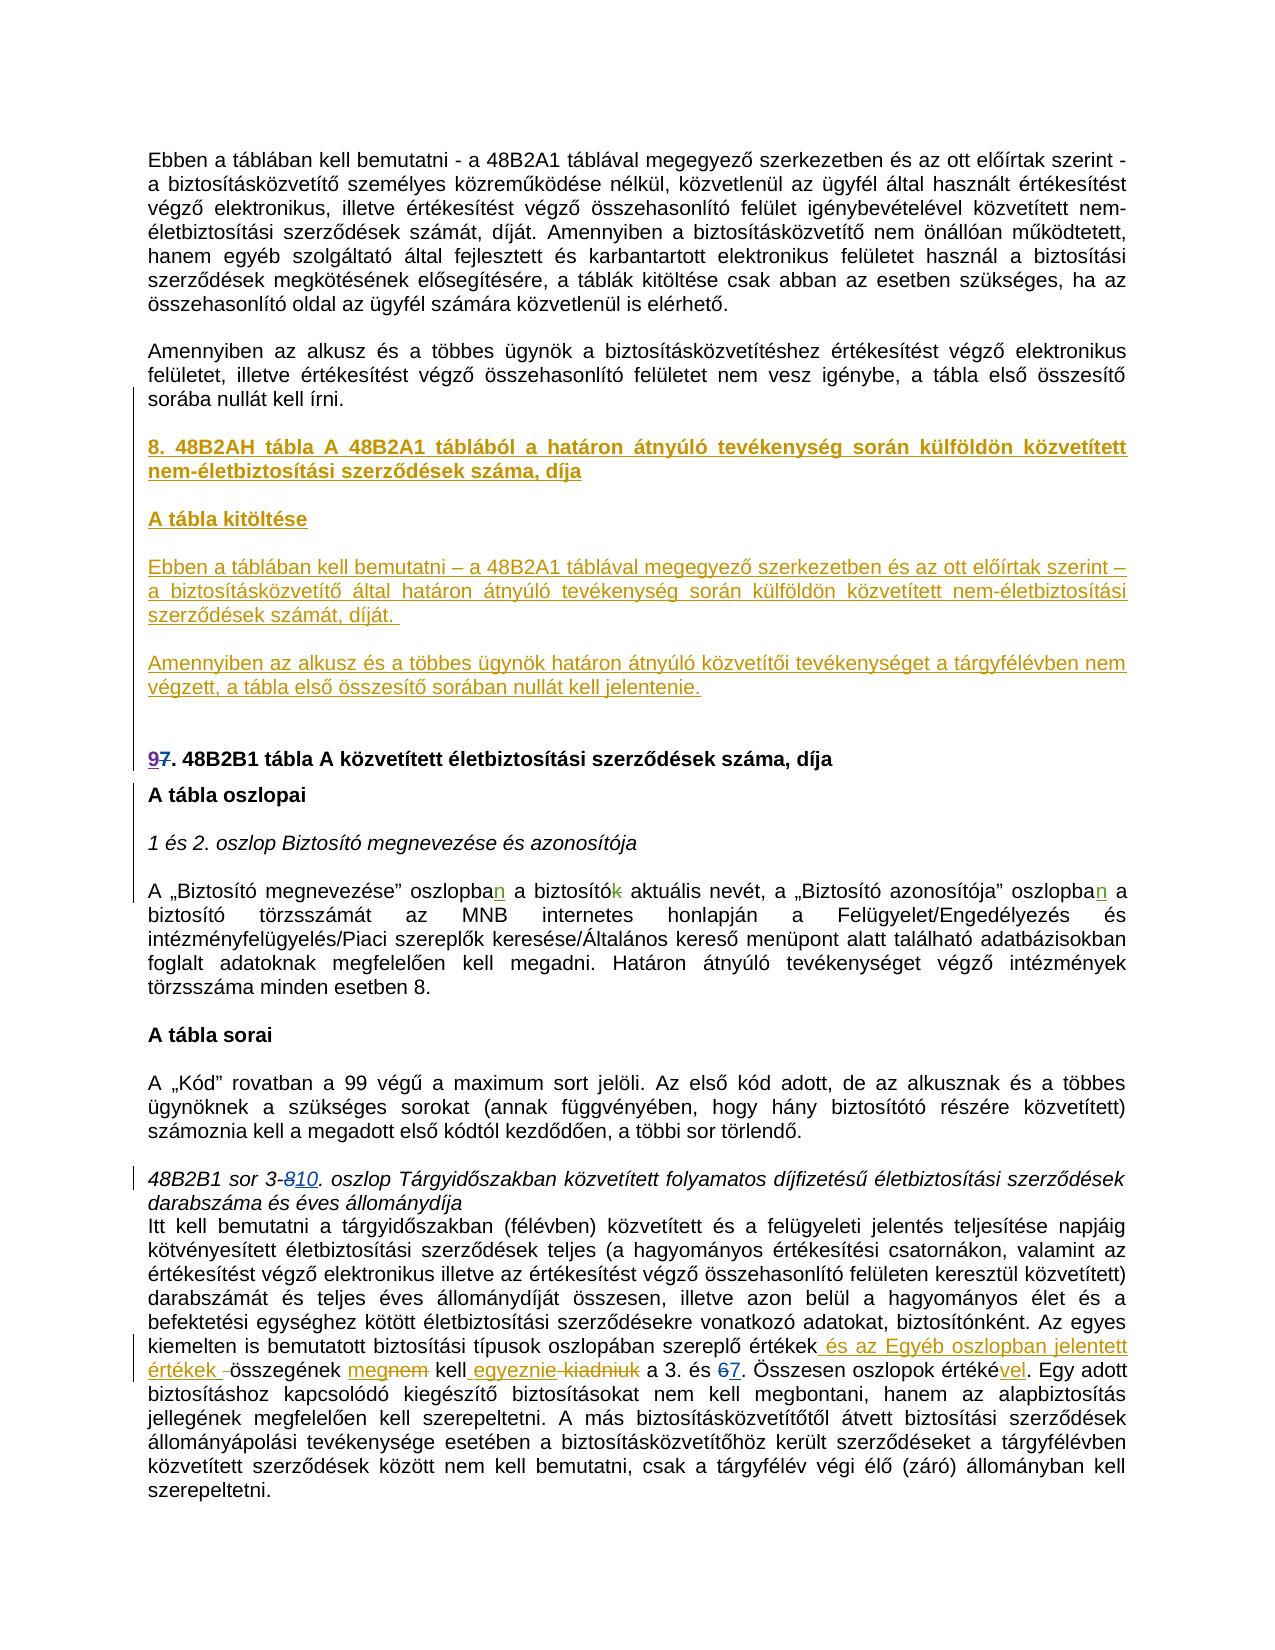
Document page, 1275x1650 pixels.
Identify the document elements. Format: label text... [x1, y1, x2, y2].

text A tábla sorai [148, 1023, 1127, 1047]
text 1 és 2. oszlop Biztosító megnevezése és azonosítója [148, 831, 1127, 855]
text 48B2B1 sor 3-. oszlop Tárgyidőszakban közvetített folyamatos díjfizetésű életbiztosítási szerződések darabszáma és éves állománydíja [148, 1166, 1127, 1214]
text A tábla oszlopai [148, 783, 1127, 807]
text Ebben a táblában kell bemutatni - a 48B2A1 táblával megegyező szerkezetben és az ott előírtak szerint - a biztosításközvetítő személyes közreműködése nélkül, közvetlenül az ügyfél által használt értékesítést végző elektronikus, illetve értékesítést végző összehasonlító felület igénybevételével közvetített nem-életbiztosítási szerződések számát, díját. Amennyiben a biztosításközvetítő nem önállóan működtetett, hanem egyéb szolgáltató által fejlesztett és karbantartott elektronikus felületet használ a biztosítási szerződések megkötésének elősegítésére, a táblák kitöltése csak abban az esetben szükséges, ha az összehasonlító oldal az ügyfél számára közvetlenül is elérhető. [148, 148, 1127, 315]
text . 48B2B1 tábla A közvetített életbiztosítási szerződések száma, díja [148, 747, 1127, 771]
text Itt kell bemutatni a tárgyidőszakban (félévben) közvetített és a felügyeleti jelentés teljesítése napjáig kötvényesített életbiztosítási szerződések teljes (a hagyományos értékesítési csatornákon, valamint az értékesítést végző elektronikus illetve az értékesítést végző összehasonlító felületen keresztül közvetített) darabszámát és teljes éves állománydíját összesen, illetve azon belül a hagyományos élet és a befektetési egységhez kötött életbiztosítási szerződésekre vonatkozó adatokat, biztosítónként. Az egyes kiemelten is bemutatott biztosítási típusok oszlopában szereplő értékekösszegének kell a 3. és . Összesen oszlopok értéké. Egy adott biztosításhoz kapcsolódó kiegészítő biztosításokat nem kell megbontani, hanem az alapbiztosítás jellegének megfelelően kell szerepeltetni. A más biztosításközvetítőtől átvett biztosítási szerződések állományápolási tevékenysége esetében a biztosításközvetítőhöz került szerződéseket a tárgyfélévben közvetített szerződések között nem kell bemutatni, csak a tárgyfélév végi élő (záró) állományban kell szerepeltetni. [148, 1214, 1127, 1502]
text A „Kód” rovatban a 99 végű a maximum sort jelöli. Az első kód adott, de az alkusznak és a többes ügynöknek a szükséges sorokat (annak függvényében, hogy hány biztosítótó részére közvetített) számoznia kell a megadott első kódtól kezdődően, a többi sor törlendő. [148, 1071, 1127, 1142]
text A „Biztosító megnevezése” oszlopba a biztosító aktuális nevét, a „Biztosító azonosítója” oszlopba a biztosító törzsszámát az MNB internetes honlapján a Felügyelet/Engedélyezés és intézményfelügyelés/Piaci szereplők keresése/Általános kereső menüpont alatt található adatbázisokban foglalt adatoknak megfelelően kell megadni. Határon átnyúló tevékenységet végző intézmények törzsszáma minden esetben 8. [148, 879, 1127, 999]
text Amennyiben az alkusz és a többes ügynök a biztosításközvetítéshez értékesítést végző elektronikus felületet, illetve értékesítést végző összehasonlító felületet nem vesz igénybe, a tábla első összesítő sorába nullát kell írni. [148, 339, 1127, 411]
